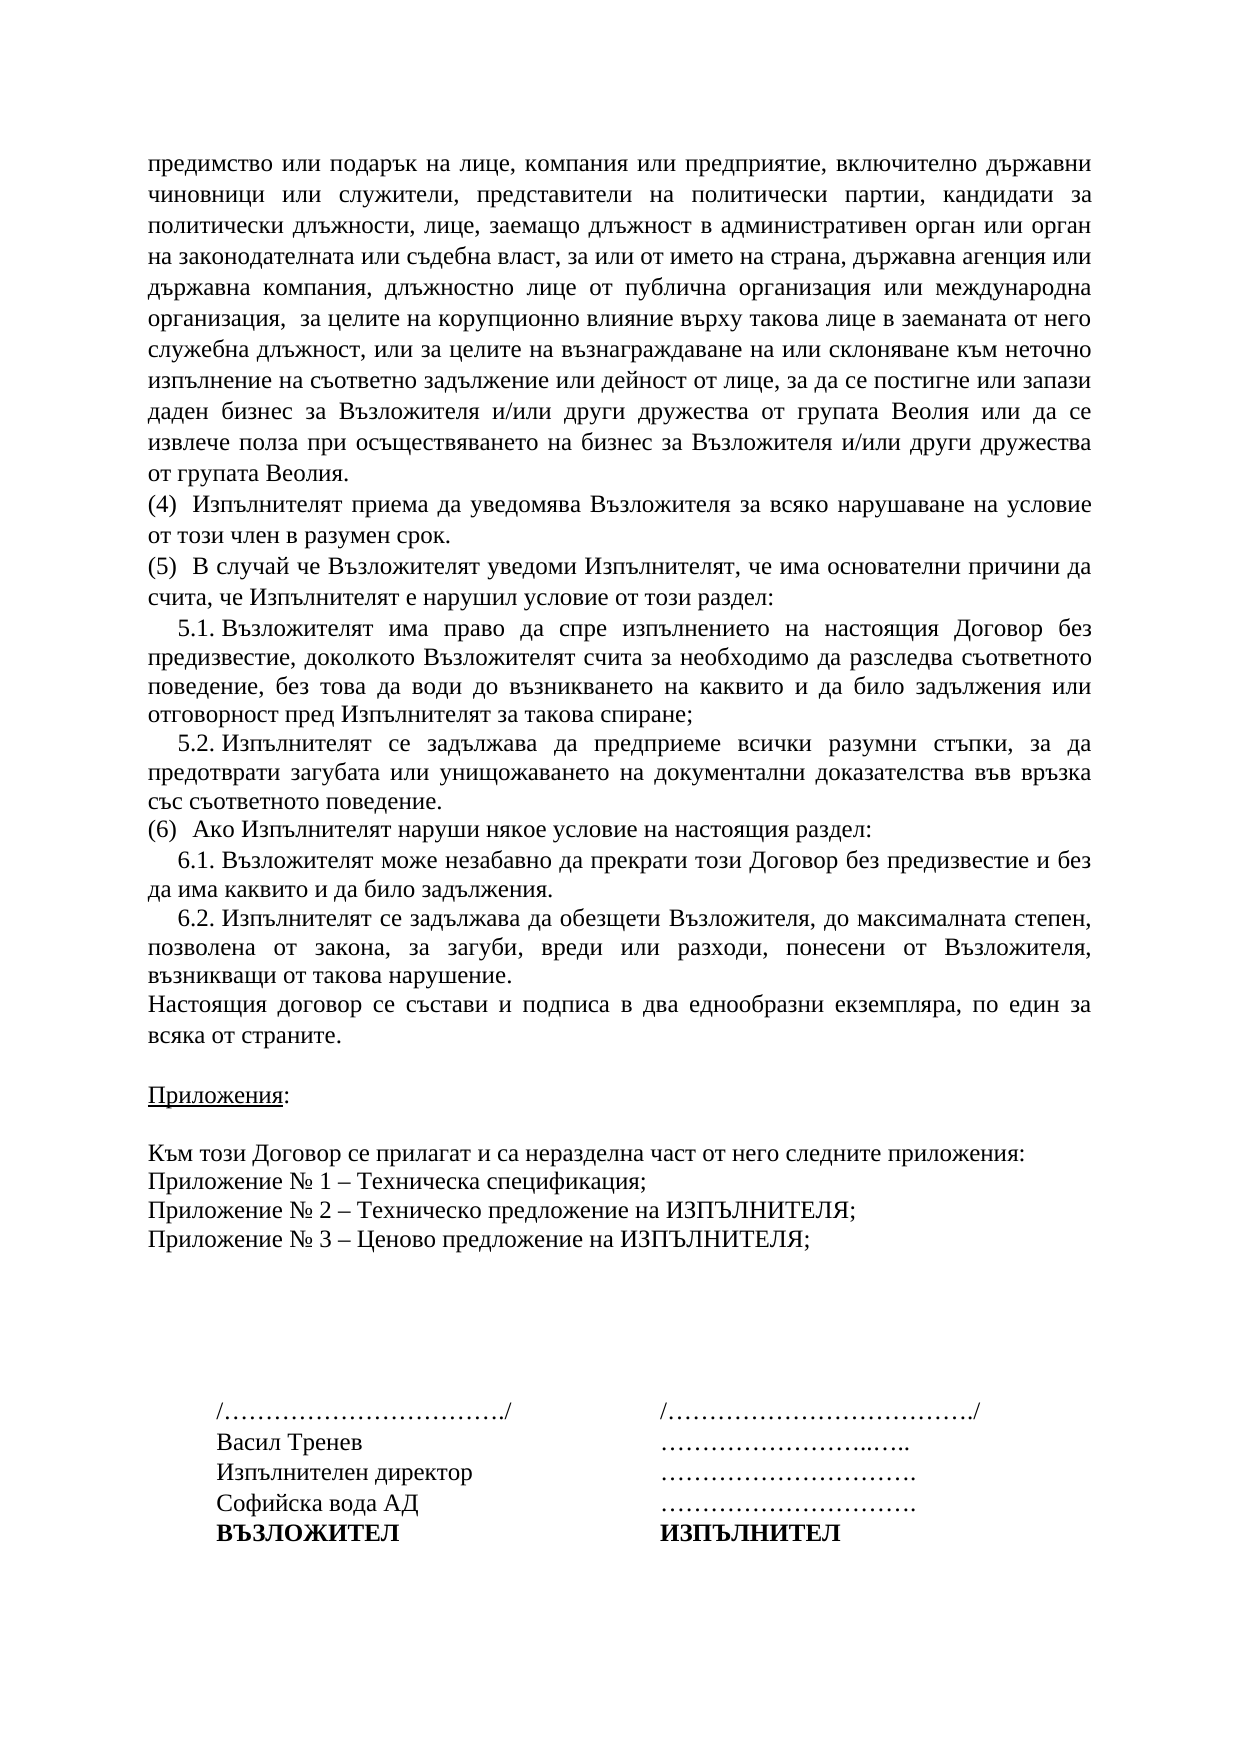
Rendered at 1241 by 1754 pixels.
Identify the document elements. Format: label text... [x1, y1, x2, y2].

list 5.1. Възложителят има право да спре изпълнението на настоящия Договор без предизвестие, доколкото Възложителят счита за необходимо да разследва съответното поведение, без това да води до възникването на каквито и да било задължения или отговорност пред Изпълнителят за такова спиране; [148, 613, 1093, 728]
text Приложение № 2 – Техническо предложение на ИЗПЪЛНИТЕЛЯ; [148, 1195, 1093, 1224]
text Приложение № 3 – Ценово предложение на ИЗПЪЛНИТЕЛЯ; [148, 1224, 1093, 1253]
table_header /………………………………./ ……………………..….. …………………………. …………………………. ИЗПЪЛНИТЕЛ [649, 1396, 1093, 1548]
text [148, 148, 1093, 487]
text Настоящия договор се състави и подписа в два еднообразни екземпляра, по един за всяка от страните. [148, 989, 1093, 1049]
table_header /……………………………./ Васил Тренев Изпълнителен директор Софийска вода АД ВЪЗЛОЖИТЕЛ [205, 1396, 649, 1548]
list 6.1. Възложителят може незабавно да прекрати този Договор без предизвестие и без да има каквито и да било задължения. [148, 846, 1093, 903]
text Към този Договор се прилагат и са неразделна част от него следните приложения: [148, 1138, 1093, 1166]
text Приложения: [148, 1080, 1093, 1109]
list 5.2. Изпълнителят се задължава да предприеме всички разумни стъпки, за да предотврати загубата или унищожаването на документални доказателства във връзка със съответното поведение. [148, 728, 1093, 814]
text (4) Изпълнителят приема да уведомява Възложителя за всяко нарушаване на условие от този член в разумен срок. [148, 489, 1093, 549]
list 6.2. Изпълнителят се задължава да обезщети Възложителя, до максималната степен, позволена от закона, за загуби, вреди или разходи, понесени от Възложителя, възникващи от такова нарушение. [148, 903, 1093, 989]
text (5) В случай че Възложителят уведоми Изпълнителят, че има основателни причини да счита, че Изпълнителят е нарушил условие от този раздел: [148, 551, 1093, 611]
text (6) Ако Изпълнителят наруши някое условие на настоящия раздел: [148, 814, 1093, 843]
text Приложение № 1 – Техническа спецификация; [148, 1166, 1093, 1195]
